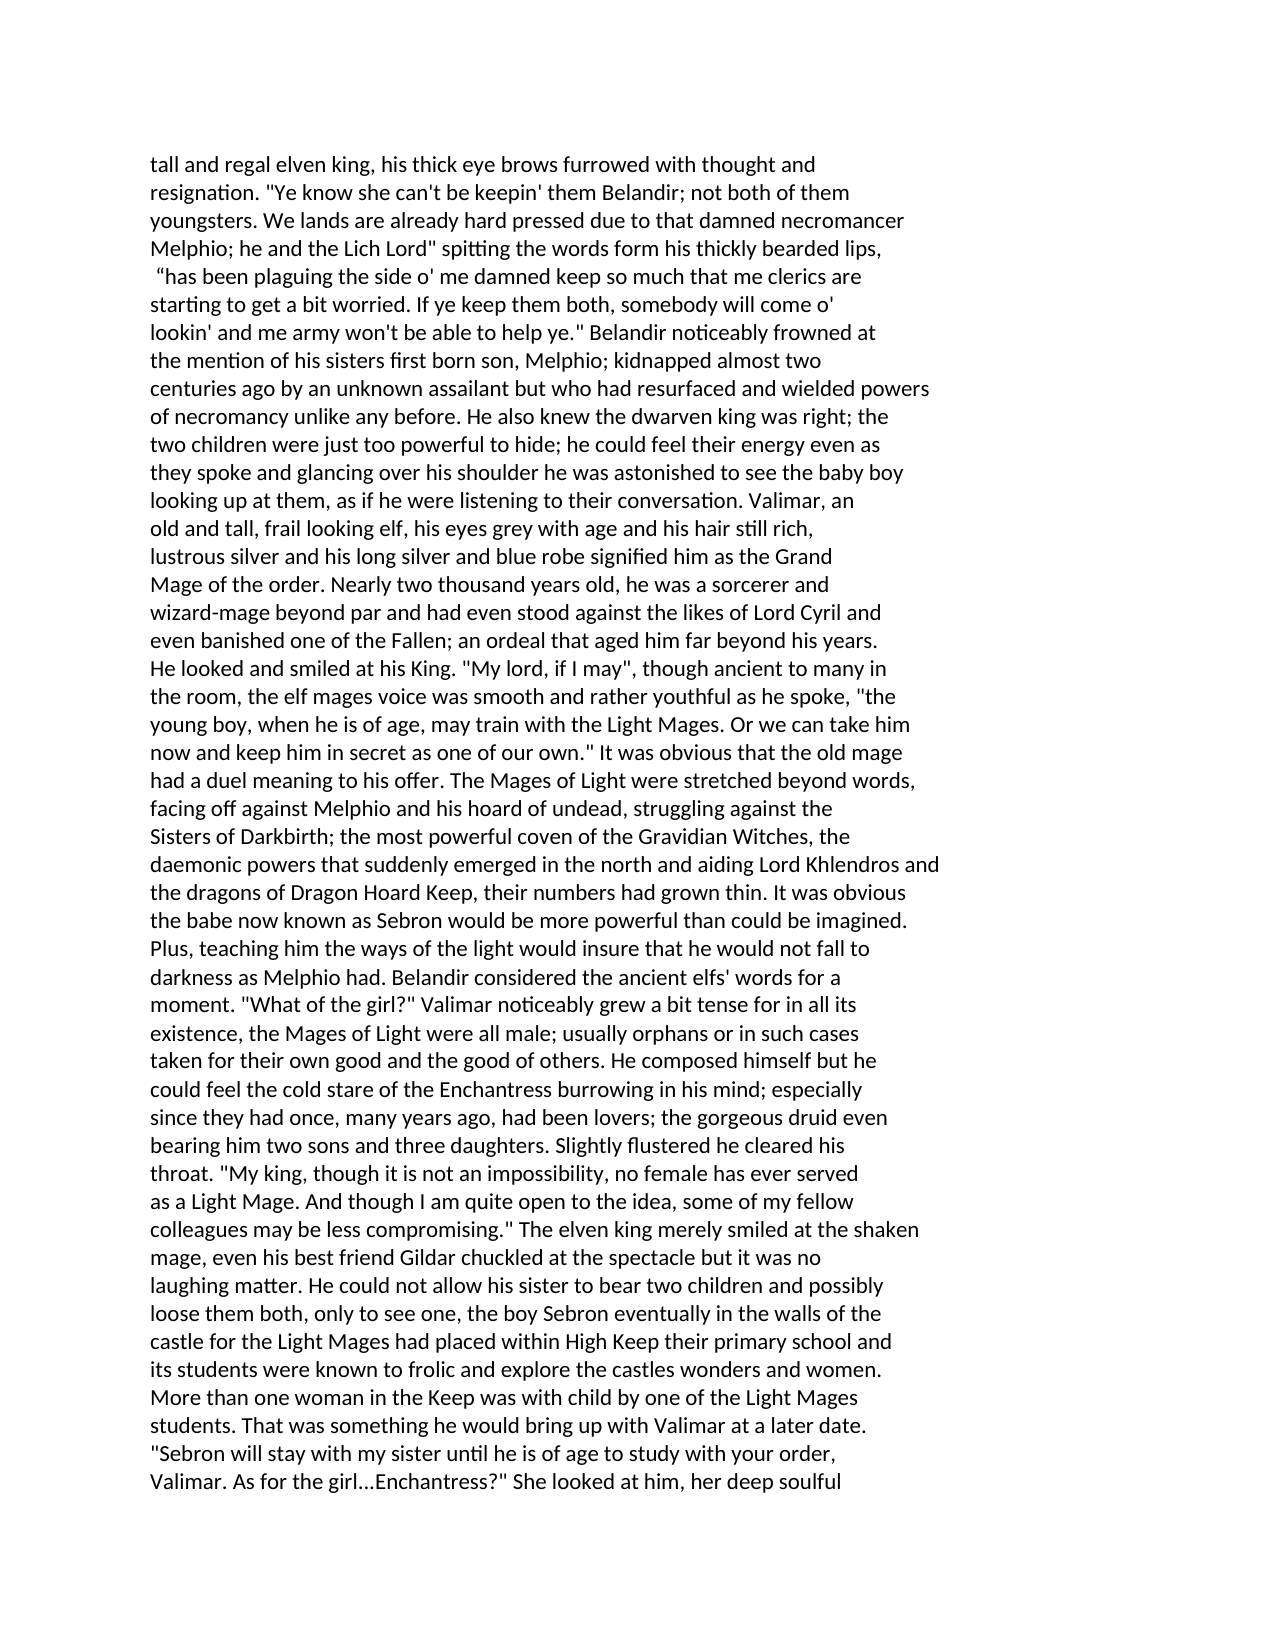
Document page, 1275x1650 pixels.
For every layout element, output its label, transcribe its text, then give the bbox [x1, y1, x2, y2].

text moment. "What of the girl?" Valimar noticeably grew a bit tense for in all its [150, 991, 1125, 1019]
text He looked and smiled at his King. "My lord, if I may", though ancient to many in [150, 654, 1125, 682]
text its students were known to frolic and explore the castles wonders and women. [150, 1355, 1125, 1383]
text tall and regal elven king, his thick eye brows furrowed with thought and [150, 150, 1125, 178]
text loose them both, only to see one, the boy Sebron eventually in the walls of the [150, 1299, 1125, 1327]
text even banished one of the Fallen; an ordeal that aged him far beyond his years. [150, 626, 1125, 654]
text laughing matter. He could not allow his sister to bear two children and possibly [150, 1271, 1125, 1299]
text facing off against Melphio and his hoard of undead, struggling against the [150, 794, 1125, 822]
text could feel the cold stare of the Enchantress burrowing in his mind; especially [150, 1075, 1125, 1103]
text young boy, when he is of age, may train with the Light Mages. Or we can take him [150, 710, 1125, 738]
text existence, the Mages of Light were all male; usually orphans or in such cases [150, 1019, 1125, 1047]
text taken for their own good and the good of others. He composed himself but he [150, 1047, 1125, 1075]
text resignation. "Ye know she can't be keepin' them Belandir; not both of them [150, 178, 1125, 206]
text lookin' and me army won't be able to help ye." Belandir noticeably frowned at [150, 318, 1125, 346]
text wizard-mage beyond par and had even stood against the likes of Lord Cyril and [150, 598, 1125, 626]
text Valimar. As for the girl...Enchantress?" She looked at him, her deep soulful [150, 1467, 1125, 1495]
text they spoke and glancing over his shoulder he was astonished to see the baby boy [150, 458, 1125, 486]
text bearing him two sons and three daughters. Slightly flustered he cleared his [150, 1131, 1125, 1159]
text castle for the Light Mages had placed within High Keep their primary school and [150, 1327, 1125, 1355]
text as a Light Mage. And though I am quite open to the idea, some of my fellow [150, 1187, 1125, 1215]
text the mention of his sisters first born son, Melphio; kidnapped almost two [150, 346, 1125, 374]
text two children were just too powerful to hide; he could feel their energy even as [150, 430, 1125, 458]
text now and keep him in secret as one of our own." It was obvious that the old mage [150, 738, 1125, 766]
text Melphio; he and the Lich Lord" spitting the words form his thickly bearded lips, [150, 234, 1125, 262]
text had a duel meaning to his offer. The Mages of Light were stretched beyond words, [150, 766, 1125, 794]
text students. That was something he would bring up with Valimar at a later date. [150, 1411, 1125, 1439]
text “has been plaguing the side o' me damned keep so much that me clerics are [150, 262, 1125, 290]
text mage, even his best friend Gildar chuckled at the spectacle but it was no [150, 1243, 1125, 1271]
text old and tall, frail looking elf, his eyes grey with age and his hair still rich, [150, 514, 1125, 542]
text the babe now known as Sebron would be more powerful than could be imagined. [150, 907, 1125, 934]
text More than one woman in the Keep was with child by one of the Light Mages [150, 1383, 1125, 1411]
text colleagues may be less compromising." The elven king merely smiled at the shaken [150, 1215, 1125, 1243]
text starting to get a bit worried. If ye keep them both, somebody will come o' [150, 290, 1125, 318]
text the dragons of Dragon Hoard Keep, their numbers had grown thin. It was obvious [150, 878, 1125, 907]
text throat. "My king, though it is not an impossibility, no female has ever served [150, 1159, 1125, 1187]
text youngsters. We lands are already hard pressed due to that damned necromancer [150, 206, 1125, 234]
text Plus, teaching him the ways of the light would insure that he would not fall to [150, 934, 1125, 963]
text lustrous silver and his long silver and blue robe signified him as the Grand [150, 542, 1125, 570]
text the room, the elf mages voice was smooth and rather youthful as he spoke, "the [150, 682, 1125, 710]
text since they had once, many years ago, had been lovers; the gorgeous druid even [150, 1103, 1125, 1131]
text Mage of the order. Nearly two thousand years old, he was a sorcerer and [150, 570, 1125, 598]
text Sisters of Darkbirth; the most powerful coven of the Gravidian Witches, the [150, 822, 1125, 851]
text "Sebron will stay with my sister until he is of age to study with your order, [150, 1439, 1125, 1467]
text daemonic powers that suddenly emerged in the north and aiding Lord Khlendros and [150, 851, 1125, 878]
text looking up at them, as if he were listening to their conversation. Valimar, an [150, 486, 1125, 514]
text darkness as Melphio had. Belandir considered the ancient elfs' words for a [150, 963, 1125, 991]
text of necromancy unlike any before. He also knew the dwarven king was right; the [150, 402, 1125, 430]
text centuries ago by an unknown assailant but who had resurfaced and wielded powers [150, 374, 1125, 402]
